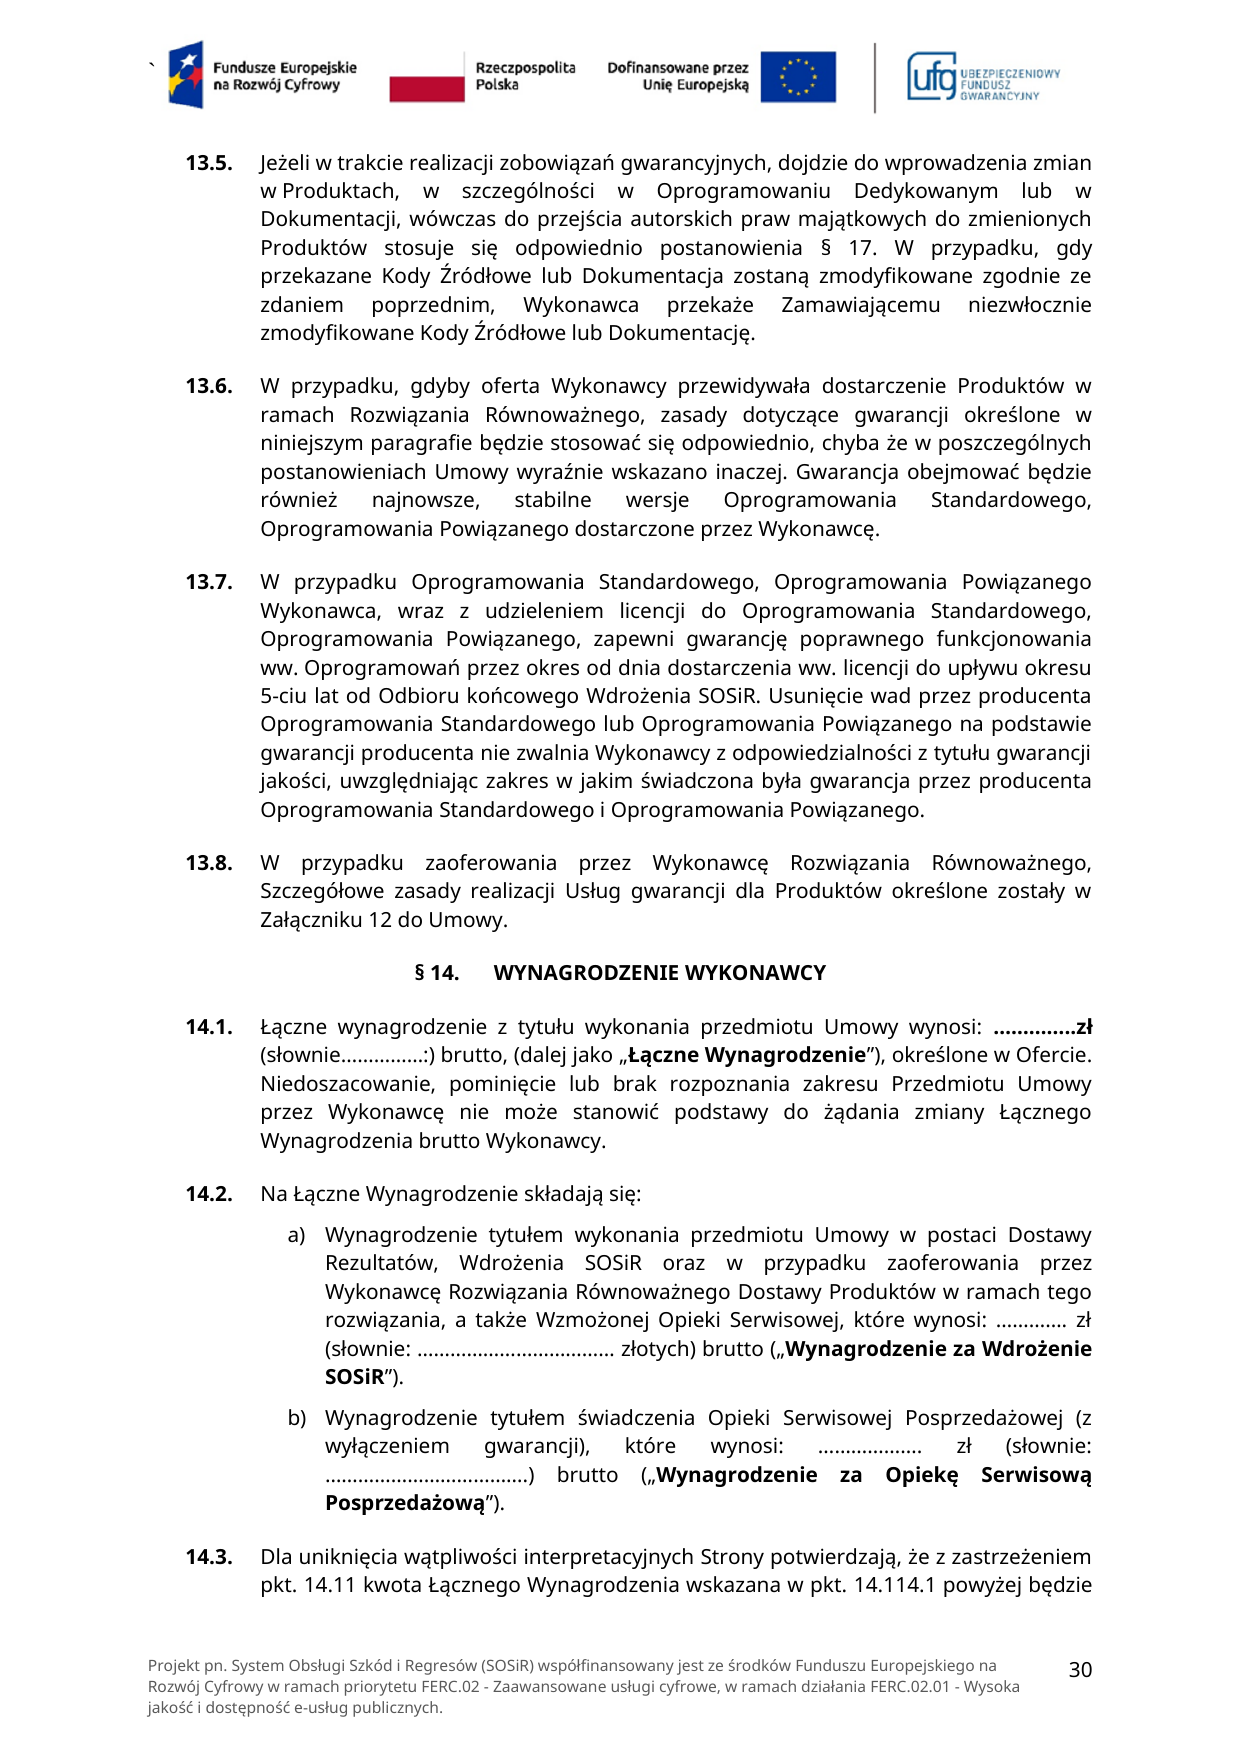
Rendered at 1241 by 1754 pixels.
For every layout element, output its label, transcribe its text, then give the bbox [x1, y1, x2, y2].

list W przypadku, gdyby oferta Wykonawcy przewidywała dostarczenie Produktów w ramach Rozwiązania Równoważnego, zasady dotyczące gwarancji określone w niniejszym paragrafie będzie stosować się odpowiednio, chyba że w poszczególnych postanowieniach Umowy wyraźnie wskazano inaczej. Gwarancja obejmować będzie również najnowsze, stabilne wersje Oprogramowania Standardowego, Oprogramowania Powiązanego dostarczone przez Wykonawcę. [185, 372, 1093, 542]
list W przypadku zaoferowania przez Wykonawcę Rozwiązania Równoważnego, Szczegółowe zasady realizacji Usług gwarancji dla Produktów określone zostały w Załączniku 12 do Umowy. [185, 848, 1093, 933]
list W przypadku Oprogramowania Standardowego, Oprogramowania Powiązanego Wykonawca, wraz z udzieleniem licencji do Oprogramowania Standardowego, Oprogramowania Powiązanego, zapewni gwarancję poprawnego funkcjonowania ww. Oprogramowań przez okres od dnia dostarczenia ww. licencji do upływu okresu 5-ciu lat od Odbioru końcowego Wdrożenia SOSiR. Usunięcie wad przez producenta Oprogramowania Standardowego lub Oprogramowania Powiązanego na podstawie gwarancji producenta nie zwalnia Wykonawcy z odpowiedzialności z tytułu gwarancji jakości, uwzględniając zakres w jakim świadczona była gwarancja przez producenta Oprogramowania Standardowego i Oprogramowania Powiązanego. [185, 567, 1093, 823]
picture [147, 21, 1093, 130]
list Na Łączne Wynagrodzenie składają się: [185, 1179, 1093, 1208]
list Łączne wynagrodzenie z tytułu wykonania przedmiotu Umowy wynosi: …………..zł (słownie……………:) brutto, (dalej jako „Łączne Wynagrodzenie”), określone w Ofercie. Niedoszacowanie, pominięcie lub brak rozpoznania zakresu Przedmiotu Umowy przez Wykonawcę nie może stanowić podstawy do żądania zmiany Łącznego Wynagrodzenia brutto Wykonawcy. [185, 1012, 1093, 1154]
list Wynagrodzenie tytułem wykonania przedmiotu Umowy w postaci Dostawy Rezultatów, Wdrożenia SOSiR oraz w przypadku zaoferowania przez Wykonawcę Rozwiązania Równoważnego Dostawy Produktów w ramach tego rozwiązania, a także Wzmożonej Opieki Serwisowej, które wynosi: …………. zł (słownie: ……………………………… złotych) brutto („Wynagrodzenie za Wdrożenie SOSiR”). [287, 1220, 1093, 1391]
list Jeżeli w trakcie realizacji zobowiązań gwarancyjnych, dojdzie do wprowadzenia zmian w Produktach, w szczególności w Oprogramowaniu Dedykowanym lub w Dokumentacji, wówczas do przejścia autorskich praw majątkowych do zmienionych Produktów stosuje się odpowiednio postanowienia § 17. W przypadku, gdy przekazane Kody Źródłowe lub Dokumentacja zostaną zmodyfikowane zgodnie ze zdaniem poprzednim, Wykonawca przekaże Zamawiającemu niezwłocznie zmodyfikowane Kody Źródłowe lub Dokumentację. [185, 148, 1093, 347]
list WYNAGRODZENIE WYKONAWCY [148, 958, 1093, 987]
list Wynagrodzenie tytułem świadczenia Opieki Serwisowej Posprzedażowej (z wyłączeniem gwarancji), które wynosi: ………………. zł (słownie: ……………………………….) brutto („Wynagrodzenie za Opiekę Serwisową Posprzedażową”). [287, 1403, 1093, 1517]
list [185, 1542, 1093, 1599]
